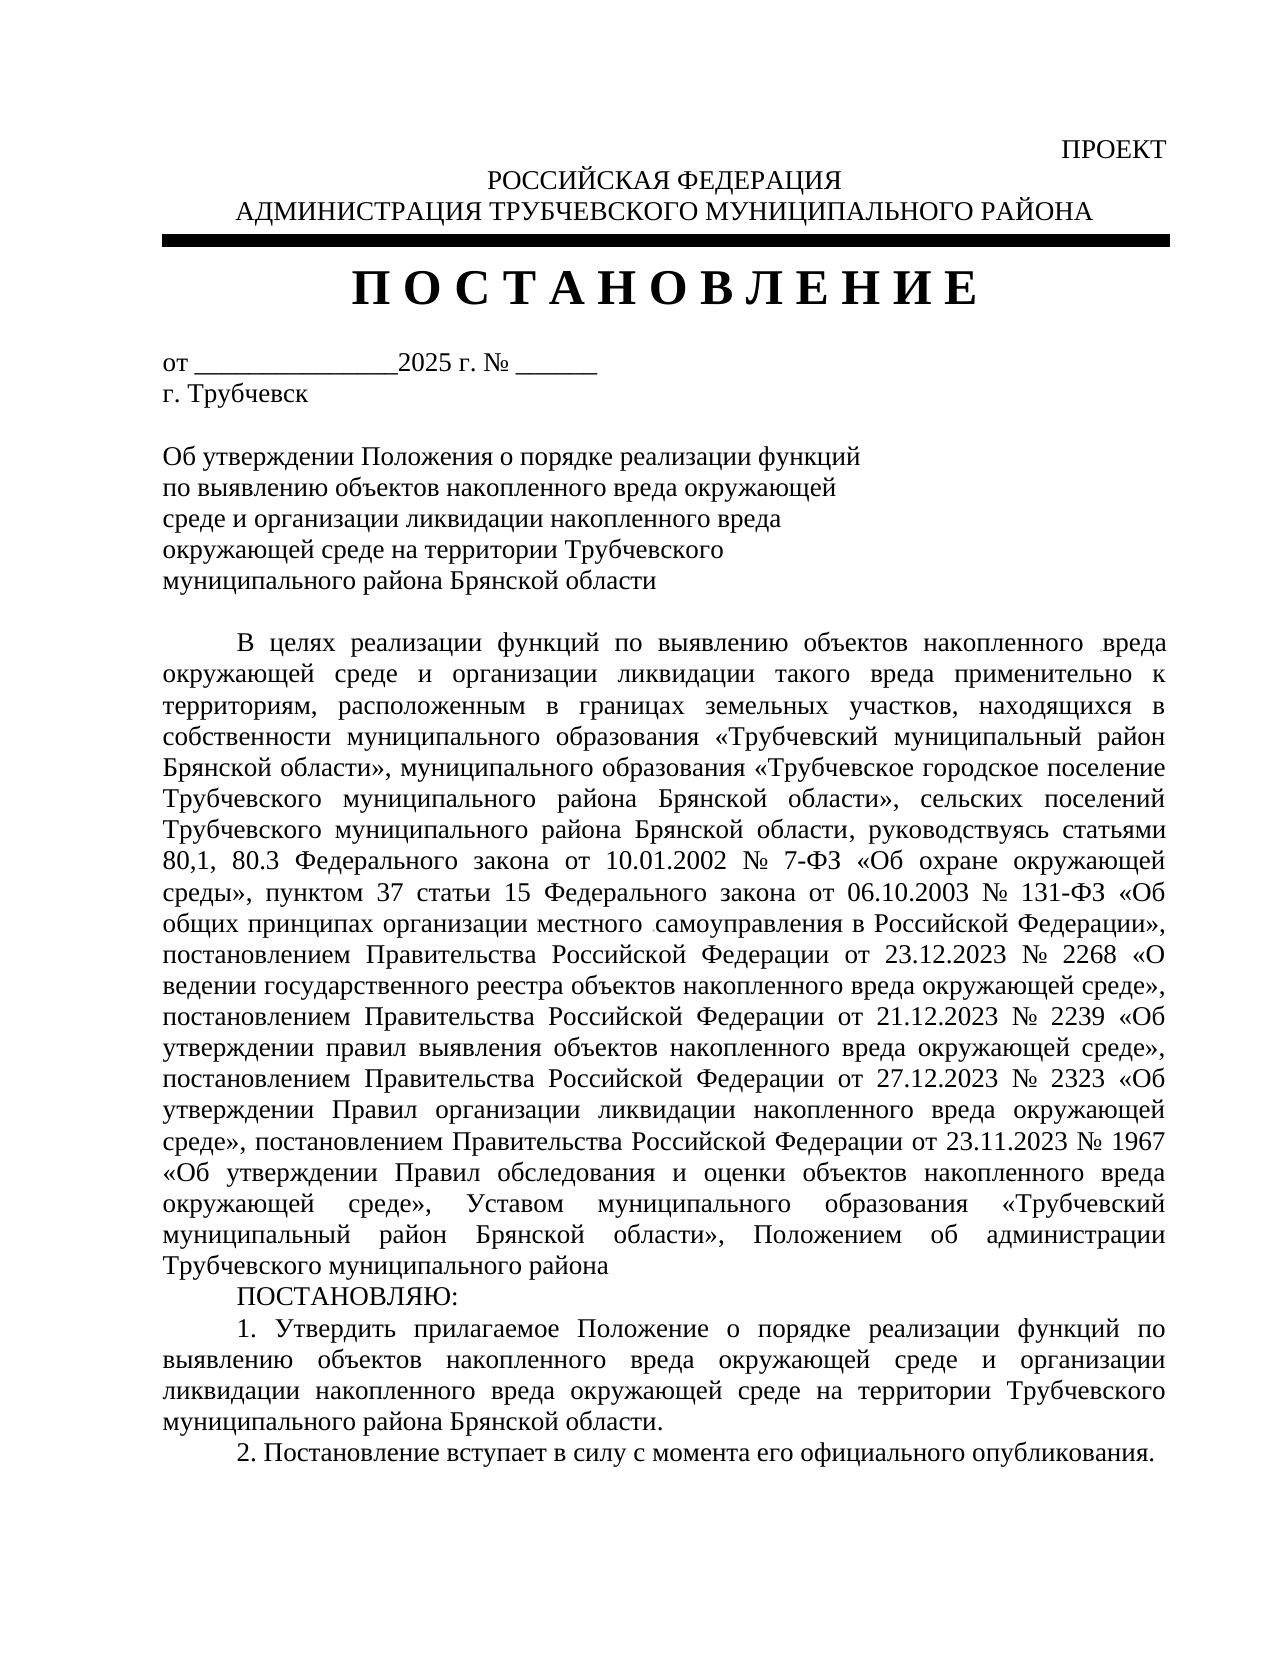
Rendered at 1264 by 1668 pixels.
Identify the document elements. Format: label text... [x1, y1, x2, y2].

text Об утверждении Положения о порядке реализации функций [162, 439, 1167, 471]
text АДМИНИСТРАЦИЯ ТРУБЧЕВСКОГО МУНИЦИПАЛЬНОГО РАЙОНА [162, 195, 1167, 226]
text 2. Постановление вступает в силу с момента его официального опубликования. [162, 1436, 1167, 1467]
text РОССИЙСКАЯ ФЕДЕРАЦИЯ [162, 164, 1167, 195]
text 1. Утвердить прилагаемое Положение о порядке реализации функций по выявлению объектов накопленного вреда окружающей среде и организации ликвидации накопленного вреда окружающей среде на территории Трубчевского муниципального района Брянской области. [162, 1312, 1167, 1436]
text по выявлению объектов накопленного вреда окружающей [162, 471, 1167, 502]
text ПОСТАНОВЛЯЮ: [162, 1281, 1167, 1312]
text муниципального района Брянской области [162, 564, 1167, 595]
text окружающей среде на территории Трубчевского [162, 533, 1167, 564]
text П О С Т А Н О В Л Е Н И Е [162, 257, 1167, 315]
text от _______________2025 г. № ______ [162, 346, 1167, 377]
text среде и организации ликвидации накопленного вреда [162, 502, 1167, 533]
text г. Трубчевск [162, 377, 1167, 408]
text ПРОЕКТ [162, 133, 1167, 164]
text В целях реализации функций по выявлению объектов накопленного вреда окружающей среде и организации ликвидации такого вреда применительно к территориям, расположенным в границах земельных участков, находящихся в собственности муниципального образования «Трубчевский муниципальный район Брянской области», муниципального образования «Трубчевское городское поселение Трубчевского муниципального района Брянской области», сельских поселений Трубчевского муниципального района Брянской области, руководствуясь статьями 80,1, 80.3 Федерального закона от 10.01.2002 № 7-ФЗ «Об охране окружающей среды», пунктом 37 статьи 15 Федерального закона от 06.10.2003 № 131-ФЗ «Об общих принципах организации местного самоуправления в Российской Федерации», постановлением Правительства Российской Федерации от 23.12.2023 № 2268 «О ведении государственного реестра объектов накопленного вреда окружающей среде», постановлением Правительства Российской Федерации от 21.12.2023 № 2239 «Об утверждении правил выявления объектов накопленного вреда окружающей среде», постановлением Правительства Российской Федерации от 27.12.2023 № 2323 «Об утверждении Правил организации ликвидации накопленного вреда окружающей среде», постановлением Правительства Российской Федерации от 23.11.2023 № 1967 «Об утверждении Правил обследования и оценки объектов накопленного вреда окружающей среде», Уставом муниципального образования «Трубчевский муниципальный район Брянской области», Положением об администрации Трубчевского муниципального района [162, 626, 1167, 1281]
